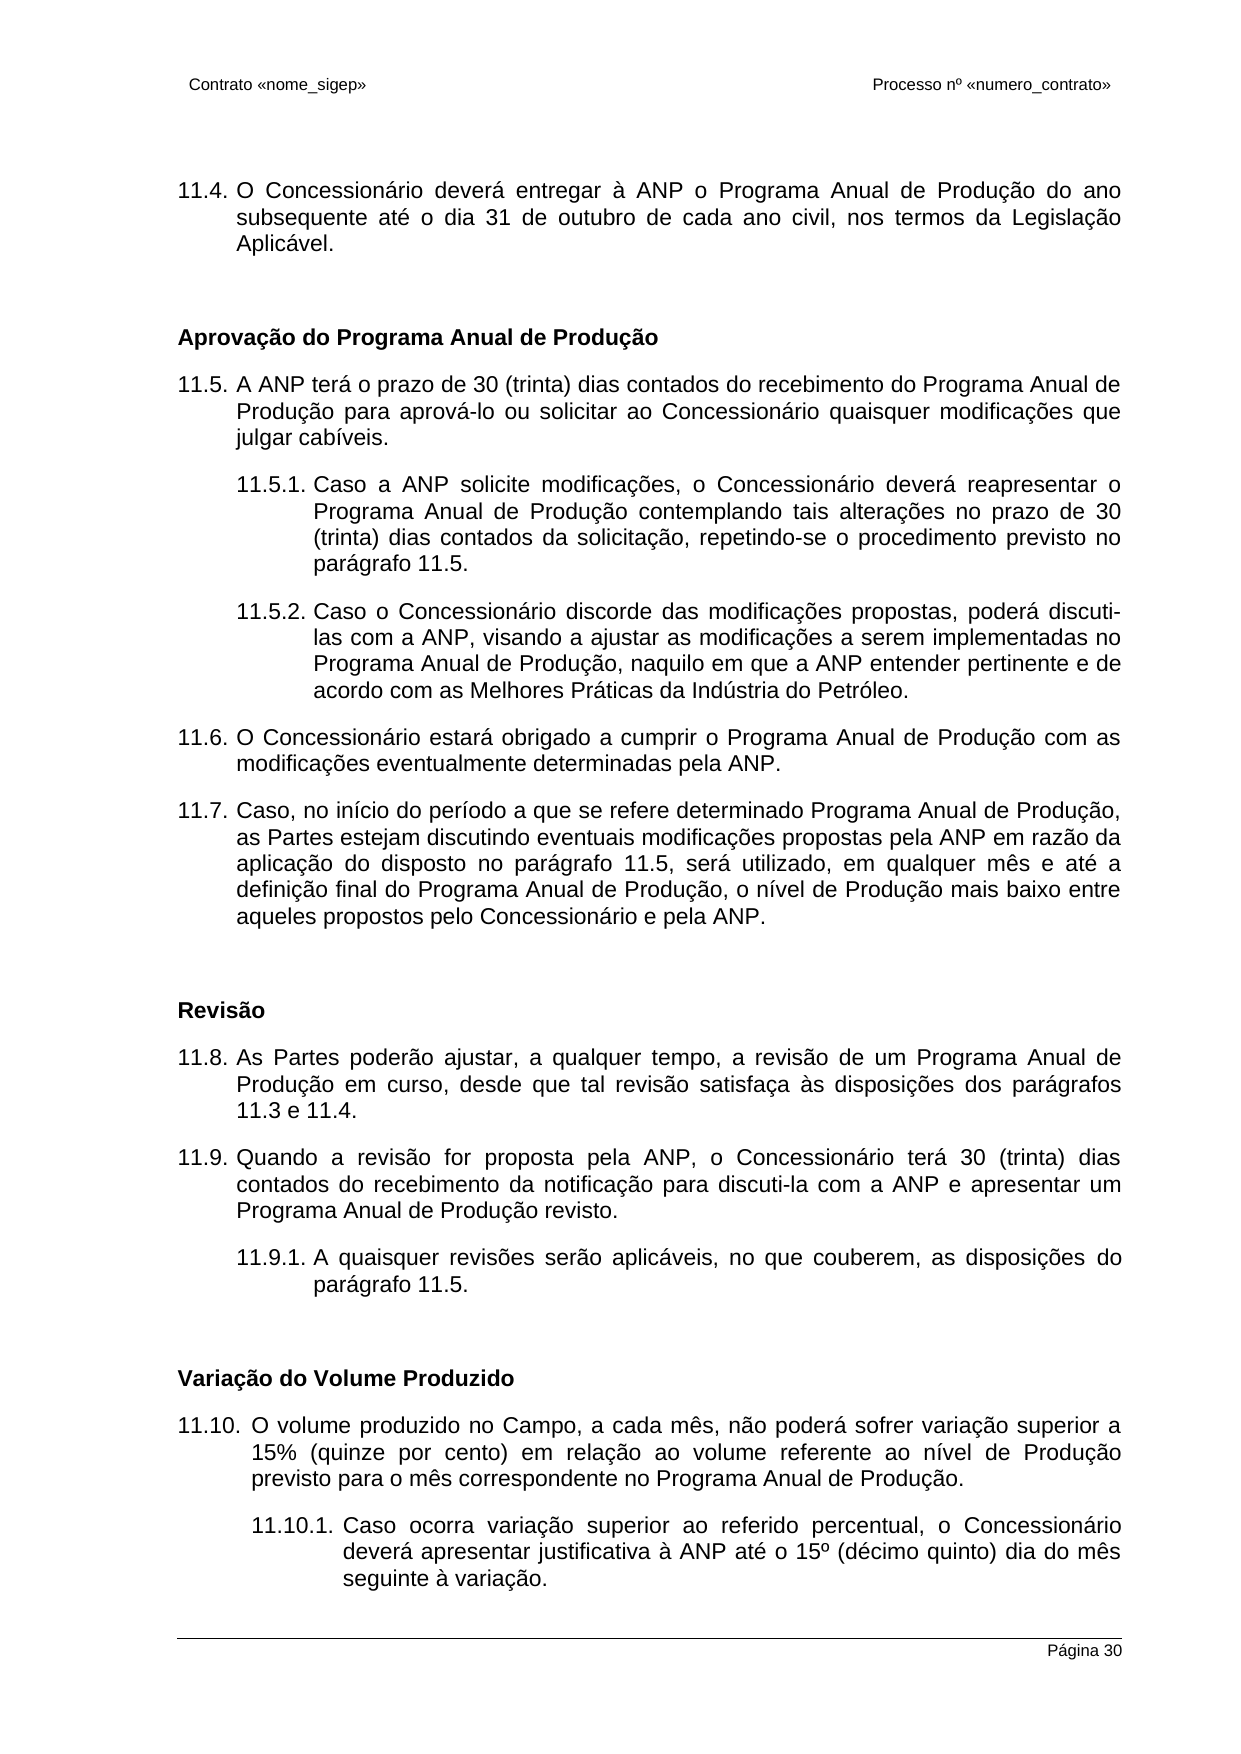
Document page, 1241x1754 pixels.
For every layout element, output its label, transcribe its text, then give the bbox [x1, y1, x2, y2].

text O volume produzido no Campo, a cada mês, não poderá sofrer variação superior a 15% (quinze por cento) em relação ao volume referente ao nível de Produção previsto para o mês correspondente no Programa Anual de Produção. [177, 1412, 1122, 1491]
text Quando a revisão for proposta pela ANP, o Concessionário terá 30 (trinta) dias contados do recebimento da notificação para discuti-la com a ANP e apresentar um Programa Anual de Produção revisto. [177, 1144, 1122, 1223]
text Caso ocorra variação superior ao referido percentual, o Concessionário deverá apresentar justificativa à ANP até o 15º (décimo quinto) dia do mês seguinte à variação. [251, 1512, 1122, 1591]
text Revisão [177, 997, 1122, 1023]
text Variação do Volume Produzido [177, 1365, 1122, 1391]
text Aprovação do Programa Anual de Produção [177, 324, 1122, 351]
text Caso, no início do período a que se refere determinado Programa Anual de Produção, as Partes estejam discutindo eventuais modificações propostas pela ANP em razão da aplicação do disposto no parágrafo 11.5, será utilizado, em qualquer mês e até a definição final do Programa Anual de Produção, o nível de Produção mais baixo entre aqueles propostos pelo Concessionário e pela ANP. [177, 797, 1122, 929]
text O Concessionário estará obrigado a cumprir o Programa Anual de Produção com as modificações eventualmente determinadas pela ANP. [177, 724, 1122, 777]
text Caso o Concessionário discorde das modificações propostas, poderá discuti-las com a ANP, visando a ajustar as modificações a serem implementadas no Programa Anual de Produção, naquilo em que a ANP entender pertinente e de acordo com as Melhores Práticas da Indústria do Petróleo. [236, 598, 1122, 703]
text A ANP terá o prazo de 30 (trinta) dias contados do recebimento do Programa Anual de Produção para aprová-lo ou solicitar ao Concessionário quaisquer modificações que julgar cabíveis. [177, 371, 1122, 451]
text Caso a ANP solicite modificações, o Concessionário deverá reapresentar o Programa Anual de Produção contemplando tais alterações no prazo de 30 (trinta) dias contados da solicitação, repetindo-se o procedimento previsto no parágrafo 11.5. [236, 471, 1122, 577]
text As Partes poderão ajustar, a qualquer tempo, a revisão de um Programa Anual de Produção em curso, desde que tal revisão satisfaça às disposições dos parágrafos 11.3 e 11.4. [177, 1044, 1122, 1123]
text O Concessionário deverá entregar à ANP o Programa Anual de Produção do ano subsequente até o dia 31 de outubro de cada ano civil, nos termos da Legislação Aplicável. [177, 177, 1122, 256]
text A quaisquer revisões serão aplicáveis, no que couberem, as disposições do parágrafo 11.5. [236, 1244, 1122, 1297]
